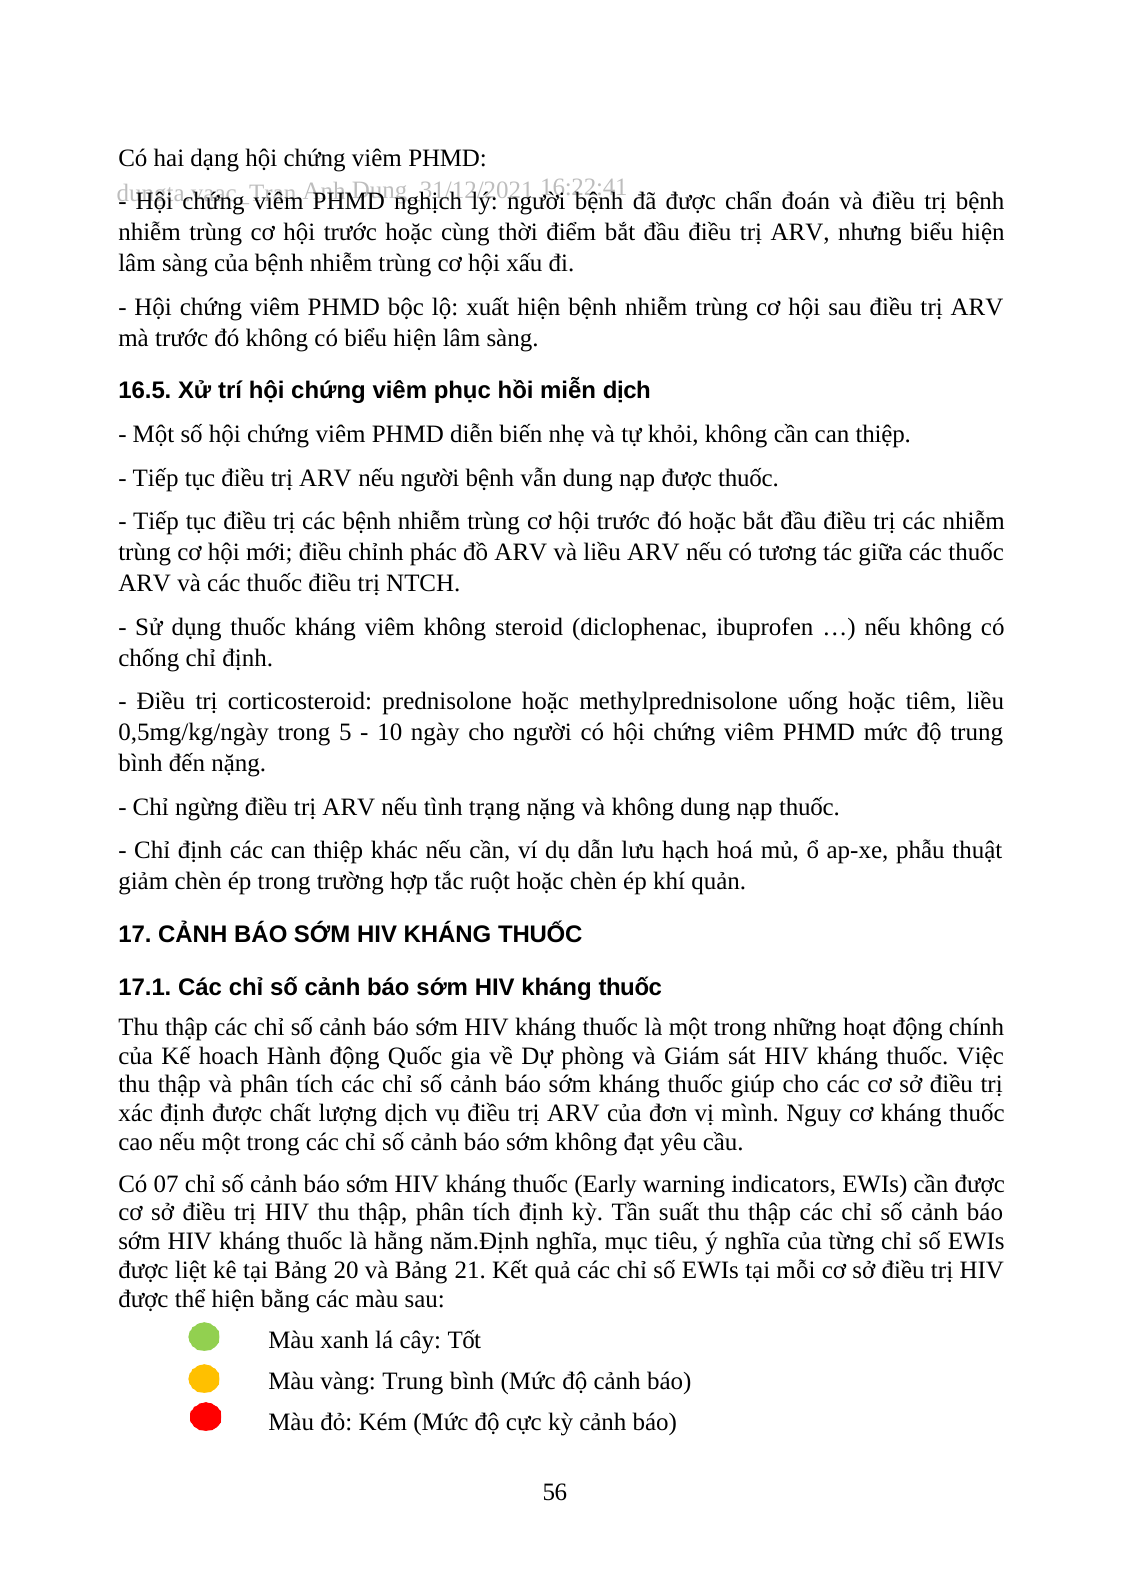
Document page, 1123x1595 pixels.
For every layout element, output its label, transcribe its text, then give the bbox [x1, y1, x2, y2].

list Một số hội chứng viêm PHMD diễn biến nhẹ và tự khỏi, không cần can thiệp. [118, 419, 1110, 447]
text Màu vàng: Trung bình (Mức độ cảnh báo) Màu đỏ: Kém (Mức độ cực kỳ cảnh báo) [268, 1366, 691, 1436]
list Tiếp tục điều trị các bệnh nhiễm trùng cơ hội trước đó hoặc bắt đầu điều trị các nhiễm trùng cơ hội mới; điều chỉnh phác đồ ARV và liều ARV nếu có tương tác giữa các thuốc ARV và các thuốc điều trị NTCH. [118, 506, 1005, 597]
text Thu thập các chỉ số cảnh báo sớm HIV kháng thuốc là một trong những hoạt động chính của Kế hoach Hành động Quốc gia về Dự phòng và Giám sát HIV kháng thuốc. Việc thu thập và phân tích các chỉ số cảnh báo sớm kháng thuốc giúp cho các cơ sở điều trị xác định được chất lượng dịch vụ điều trị ARV của đơn vị mình. Nguy cơ kháng thuốc cao nếu một trong các chỉ số cảnh báo sớm không đạt yêu cầu. [118, 1012, 1005, 1156]
text Có 07 chỉ số cảnh báo sớm HIV kháng thuốc (Early warning indicators, EWIs) cần được cơ sở điều trị HIV thu thập, phân tích định kỳ. Tần suất thu thập các chỉ số cảnh báo sớm HIV kháng thuốc là hằng năm.Định nghĩa, mục tiêu, ý nghĩa của từng chỉ số EWIs được liệt kê tại Bảng 20 và Bảng 21. Kết quả các chỉ số EWIs tại mỗi cơ sở điều trị HIV được thể hiện bằng các màu sau: [118, 1169, 1005, 1312]
list Xử trí hội chứng viêm phục hồi miễn dịch [118, 376, 1110, 404]
list Chỉ định các can thiệp khác nếu cần, ví dụ dẫn lưu hạch hoá mủ, ổ ap-xe, phẫu thuật giảm chèn ép trong trường hợp tắc ruột hoặc chèn ép khí quản. [118, 835, 1005, 895]
picture [188, 1364, 220, 1393]
picture [188, 1322, 220, 1351]
list Sử dụng thuốc kháng viêm không steroid (diclophenac, ibuprofen …) nếu không có chống chỉ định. [118, 612, 1005, 671]
list Chỉ ngừng điều trị ARV nếu tình trạng nặng và không dung nạp thuốc. [118, 792, 1110, 820]
picture [190, 1402, 222, 1431]
list Hội chứng viêm PHMD bộc lộ: xuất hiện bệnh nhiễm trùng cơ hội sau điều trị ARV mà trước đó không có biểu hiện lâm sàng. [118, 292, 1005, 352]
list Tiếp tục điều trị ARV nếu người bệnh vẫn dung nạp được thuốc. [118, 463, 1110, 491]
list CẢNH BÁO SỚM HIV KHÁNG THUỐC [118, 920, 1110, 947]
list Hội chứng viêm PHMD nghịch lý: người bệnh đã được chẩn đoán và điều trị bệnh nhiễm trùng cơ hội trước hoặc cùng thời điểm bắt đầu điều trị ARV, nhưng biểu hiện lâm sàng của bệnh nhiễm trùng cơ hội xấu đi. [118, 186, 1005, 277]
list Điều trị corticosteroid: prednisolone hoặc methylprednisolone uống hoặc tiêm, liều 0,5mg/kg/ngày trong 5 - 10 ngày cho người có hội chứng viêm PHMD mức độ trung bình đến nặng. [118, 686, 1005, 777]
list Các chỉ số cảnh báo sớm HIV kháng thuốc [118, 972, 1110, 1000]
text Màu xanh lá cây: Tốt [268, 1325, 1110, 1353]
text Có hai dạng hội chứng viêm PHMD: [118, 143, 1110, 171]
